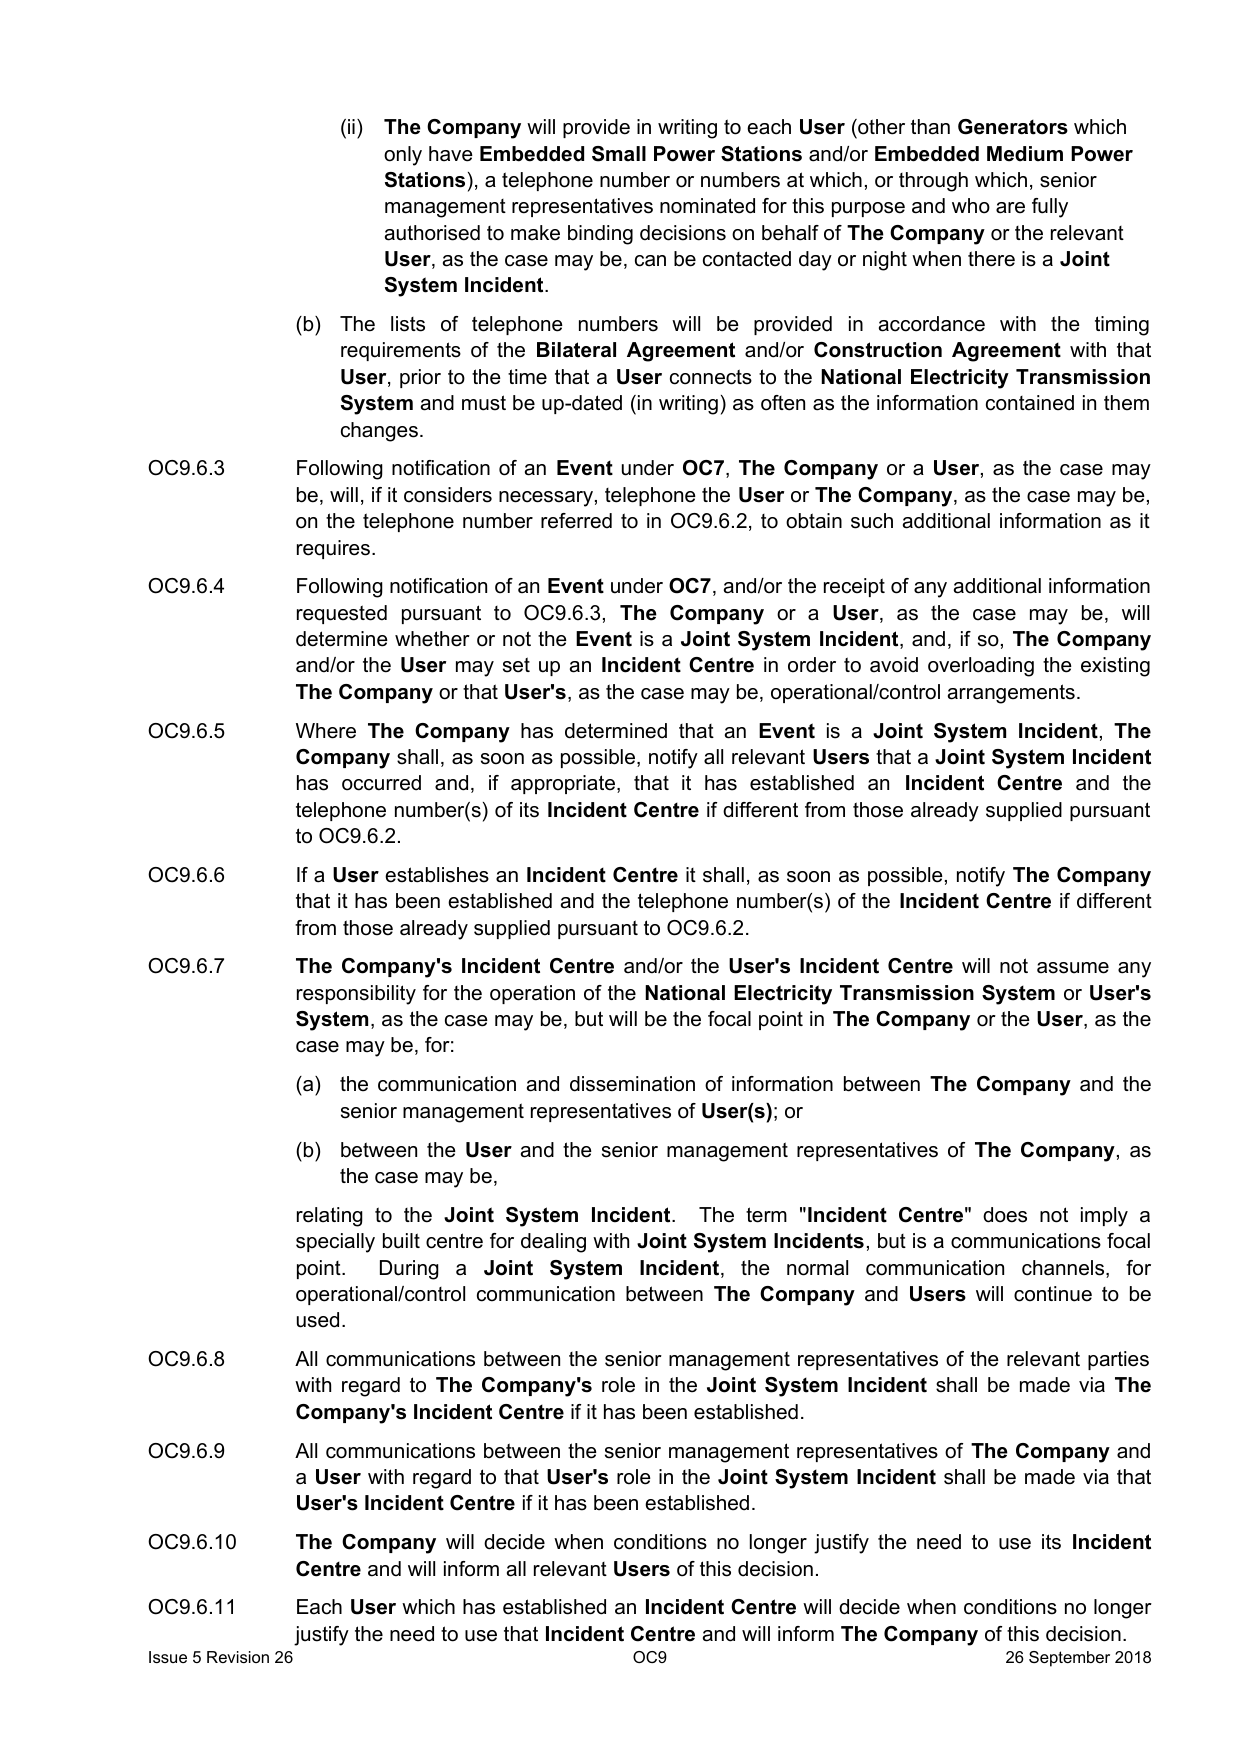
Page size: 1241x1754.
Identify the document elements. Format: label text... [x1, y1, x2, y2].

text (a) the communication and dissemination of information between The Company and the senior management representatives of User(s); or [295, 1072, 1152, 1122]
text OC9.6.7 The Company's Incident Centre and/or the Users Incident Centre will not assume any responsibility for the operation of the National Electricity Transmission System or Users System, as the case may be, but will be the focal point in The Company or the User, as the case may be, for: [148, 954, 1152, 1057]
text OC9.6.3 Following notification of an Event under OC7, The Company or a User, as the case may be, will, if it considers necessary, telephone the User or The Company, as the case may be, on the telephone number referred to in OC9.6.2, to obtain such additional information as it requires. [148, 456, 1152, 559]
text OC9.6.5 Where The Company has determined that an Event is a Joint System Incident, The Company shall, as soon as possible, notify all relevant Users that a Joint System Incident has occurred and, if appropriate, that it has established an Incident Centre and the telephone number(s) of its Incident Centre if different from those already supplied pursuant to OC9.6.2. [148, 718, 1152, 848]
text (b) between the User and the senior management representatives of The Company, as the case may be, [295, 1137, 1152, 1188]
text (ii) The Company will provide in writing to each User (other than Generators which only have Embedded Small Power Stations and/or Embedded Medium Power Stations), a telephone number or numbers at which, or through which, senior management representatives nominated for this purpose and who are fully authorised to make binding decisions on behalf of The Company or the relevant User, as the case may be, can be contacted day or night when there is a Joint System Incident. [340, 115, 1152, 297]
text OC9.6.4 Following notification of an Event under OC7, and/or the receipt of any additional information requested pursuant to OC9.6.3, The Company or a User, as the case may be, will determine whether or not the Event is a Joint System Incident, and, if so, The Company and/or the User may set up an Incident Centre in order to avoid overloading the existing The Company or that User's, as the case may be, operational/control arrangements. [148, 574, 1152, 703]
text relating to the Joint System Incident. The term "Incident Centre" does not imply a specially built centre for dealing with Joint System Incidents, but is a communications focal point. During a Joint System Incident, the normal communication channels, for operational/control communication between The Company and Users will continue to be used. [148, 1203, 1152, 1332]
text OC9.6.10 The Company will decide when conditions no longer justify the need to use its Incident Centre and will inform all relevant Users of this decision. [148, 1530, 1152, 1580]
text OC9.6.6 If a User establishes an Incident Centre it shall, as soon as possible, notify The Company that it has been established and the telephone number(s) of the Incident Centre if different from those already supplied pursuant to OC9.6.2. [148, 863, 1152, 939]
text OC9.6.11 Each User which has established an Incident Centre will decide when conditions no longer justify the need to use that Incident Centre and will inform The Company of this decision. [148, 1595, 1152, 1646]
text OC9.6.9 All communications between the senior management representatives of The Company and a User with regard to that User's role in the Joint System Incident shall be made via that User's Incident Centre if it has been established. [148, 1438, 1152, 1515]
text OC9.6.8 All communications between the senior management representatives of the relevant parties with regard to The Company's role in the Joint System Incident shall be made via The Company's Incident Centre if it has been established. [148, 1347, 1152, 1423]
text (b) The lists of telephone numbers will be provided in accordance with the timing requirements of the Bilateral Agreement and/or Construction Agreement with that User, prior to the time that a User connects to the National Electricity Transmission System and must be up-dated (in writing) as often as the information contained in them changes. [295, 312, 1152, 441]
